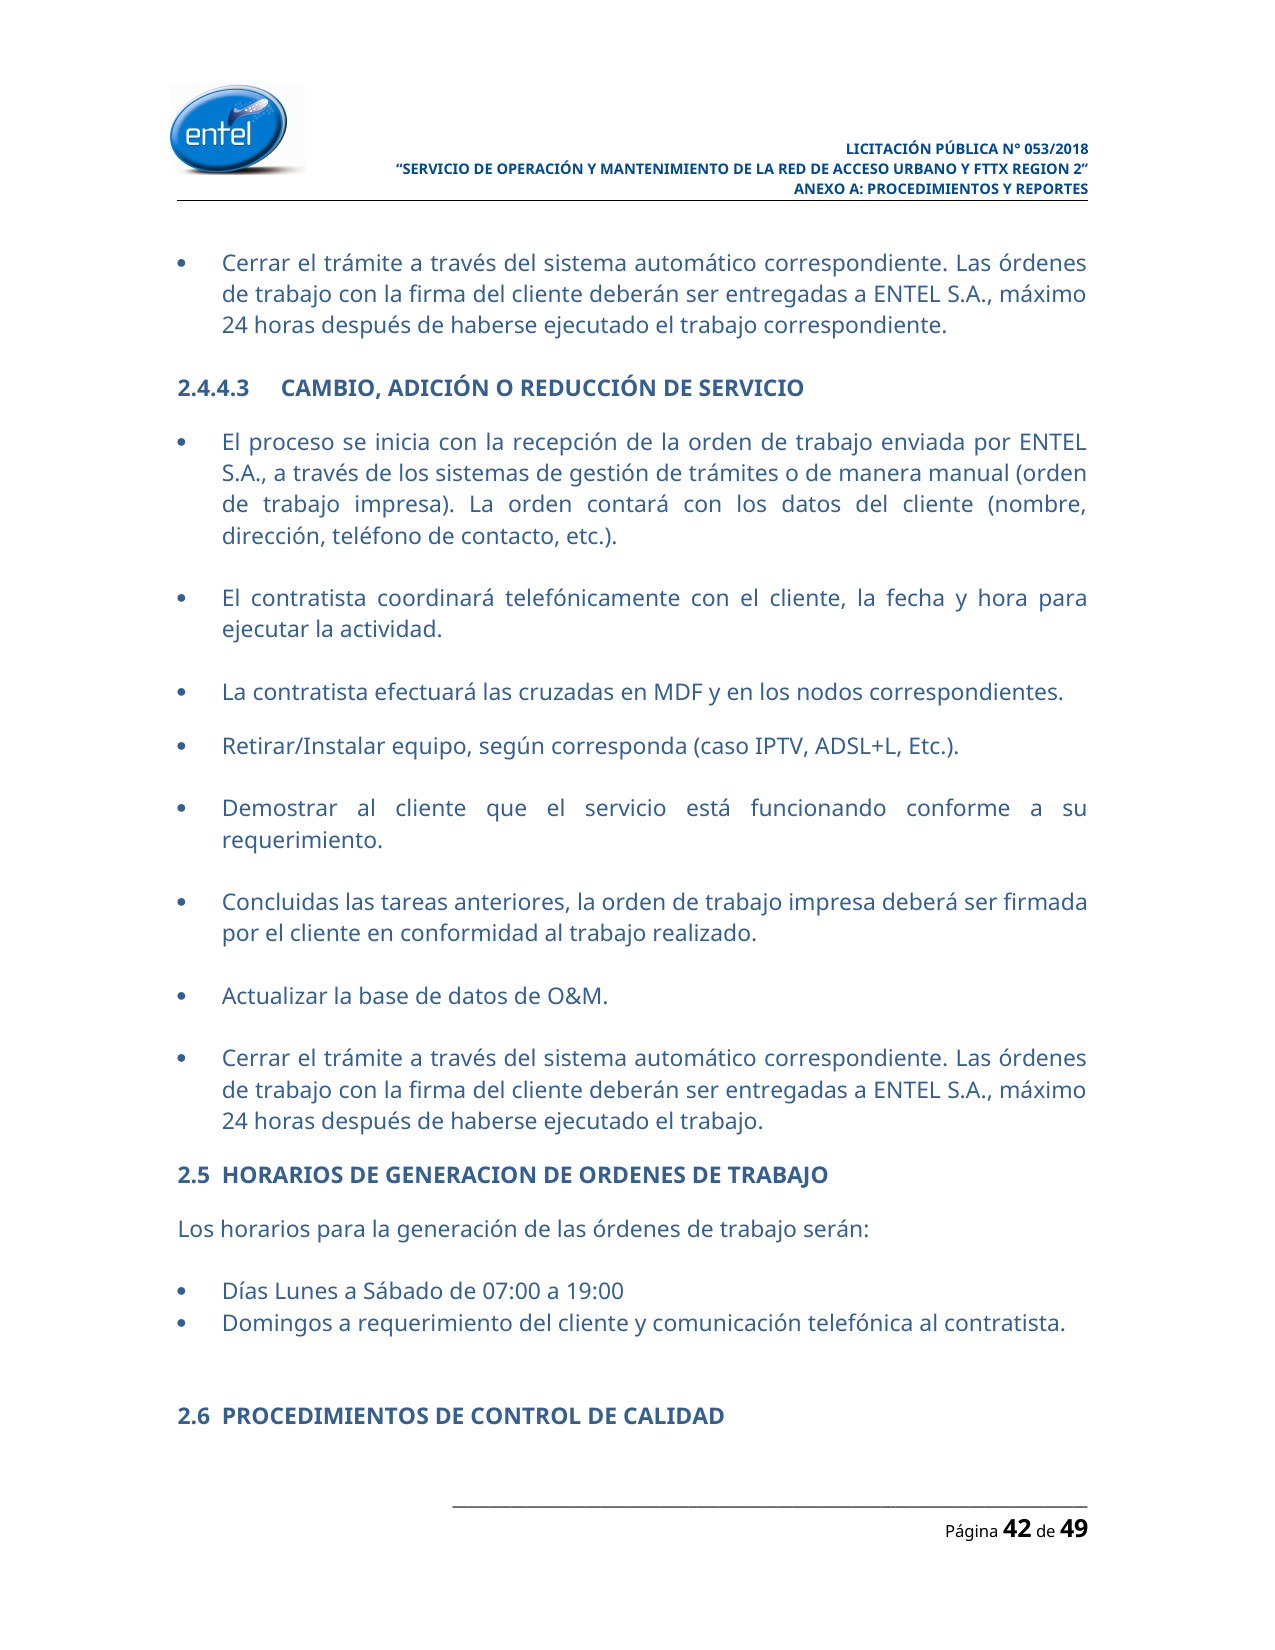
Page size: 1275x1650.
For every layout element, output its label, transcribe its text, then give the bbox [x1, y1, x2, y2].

picture [169, 83, 305, 175]
list El proceso se inicia con la recepción de la orden de trabajo enviada por ENTEL S.A., a través de los sistemas de gestión de trámites o de manera manual (orden de trabajo impresa). La orden contará con los datos del cliente (nombre, dirección, teléfono de contacto, etc.). [177, 426, 1088, 551]
list La contratista efectuará las cruzadas en MDF y en los nodos correspondientes. [177, 676, 1088, 707]
subtitle PROCEDIMIENTOS DE CONTROL DE CALIDAD [177, 1400, 1088, 1431]
list Cerrar el trámite a través del sistema automático correspondiente. Las órdenes de trabajo con la firma del cliente deberán ser entregadas a ENTEL S.A., máximo 24 horas después de haberse ejecutado el trabajo. [177, 1042, 1088, 1136]
list Domingos a requerimiento del cliente y comunicación telefónica al contratista. [177, 1306, 1088, 1338]
text Los horarios para la generación de las órdenes de trabajo serán: [177, 1213, 1088, 1244]
list Concluidas las tareas anteriores, la orden de trabajo impresa deberá ser firmada por el cliente en conformidad al trabajo realizado. [177, 886, 1088, 948]
list El contratista coordinará telefónicamente con el cliente, la fecha y hora para ejecutar la actividad. [177, 582, 1088, 644]
list Cerrar el trámite a través del sistema automático correspondiente. Las órdenes de trabajo con la firma del cliente deberán ser entregadas a ENTEL S.A., máximo 24 horas después de haberse ejecutado el trabajo correspondiente. [177, 247, 1088, 341]
list Demostrar al cliente que el servicio está funcionando conforme a su requerimiento. [177, 792, 1088, 855]
list Actualizar la base de datos de O&M. [177, 980, 1088, 1011]
subtitle HORARIOS DE GENERACION DE ORDENES DE TRABAJO [177, 1159, 1088, 1190]
list Retirar/Instalar equipo, según corresponda (caso IPTV, ADSL+L, Etc.). [177, 730, 1088, 761]
list Días Lunes a Sábado de 07:00 a 19:00 [177, 1275, 1088, 1306]
subtitle CAMBIO, ADICIÓN O REDUCCIÓN DE SERVICIO [177, 372, 1088, 403]
